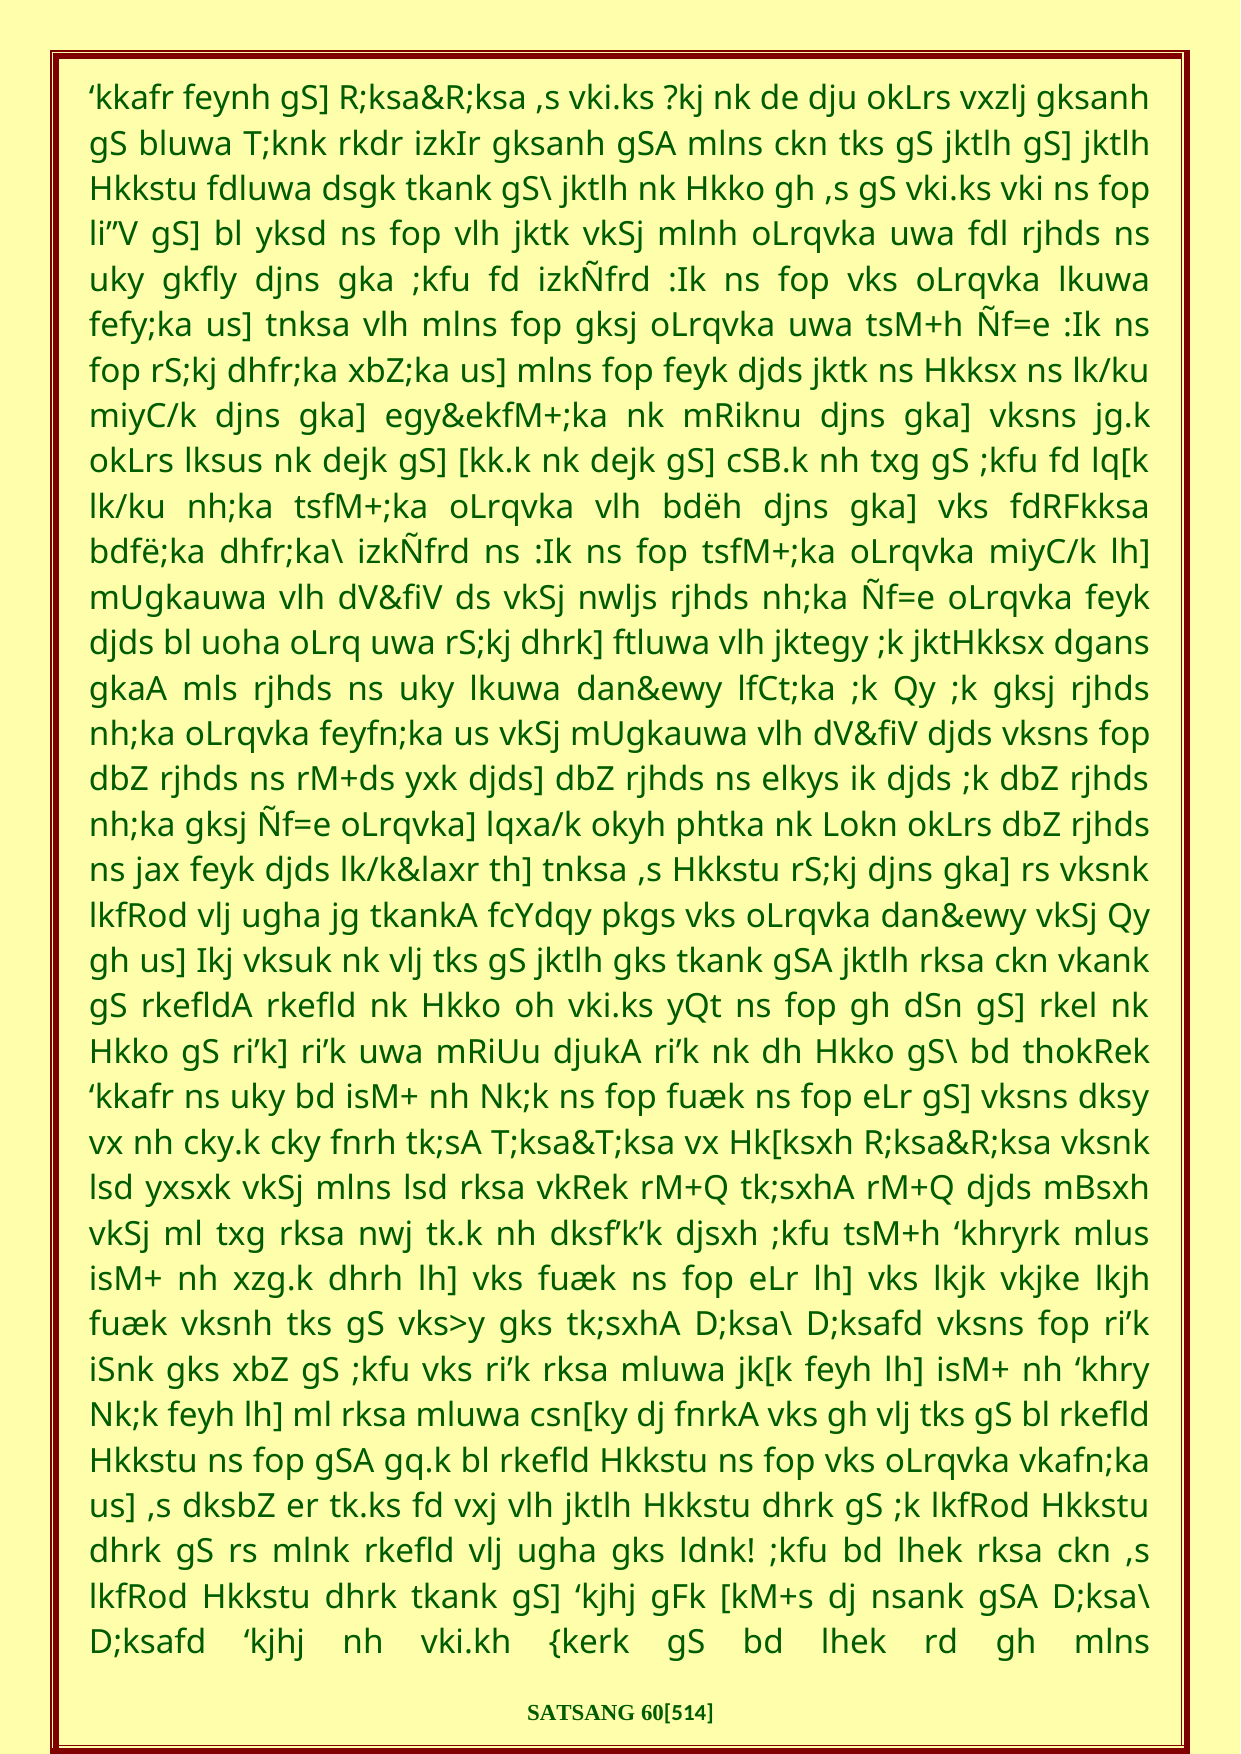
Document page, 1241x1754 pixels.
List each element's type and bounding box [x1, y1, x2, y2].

text [89, 74, 1152, 1663]
